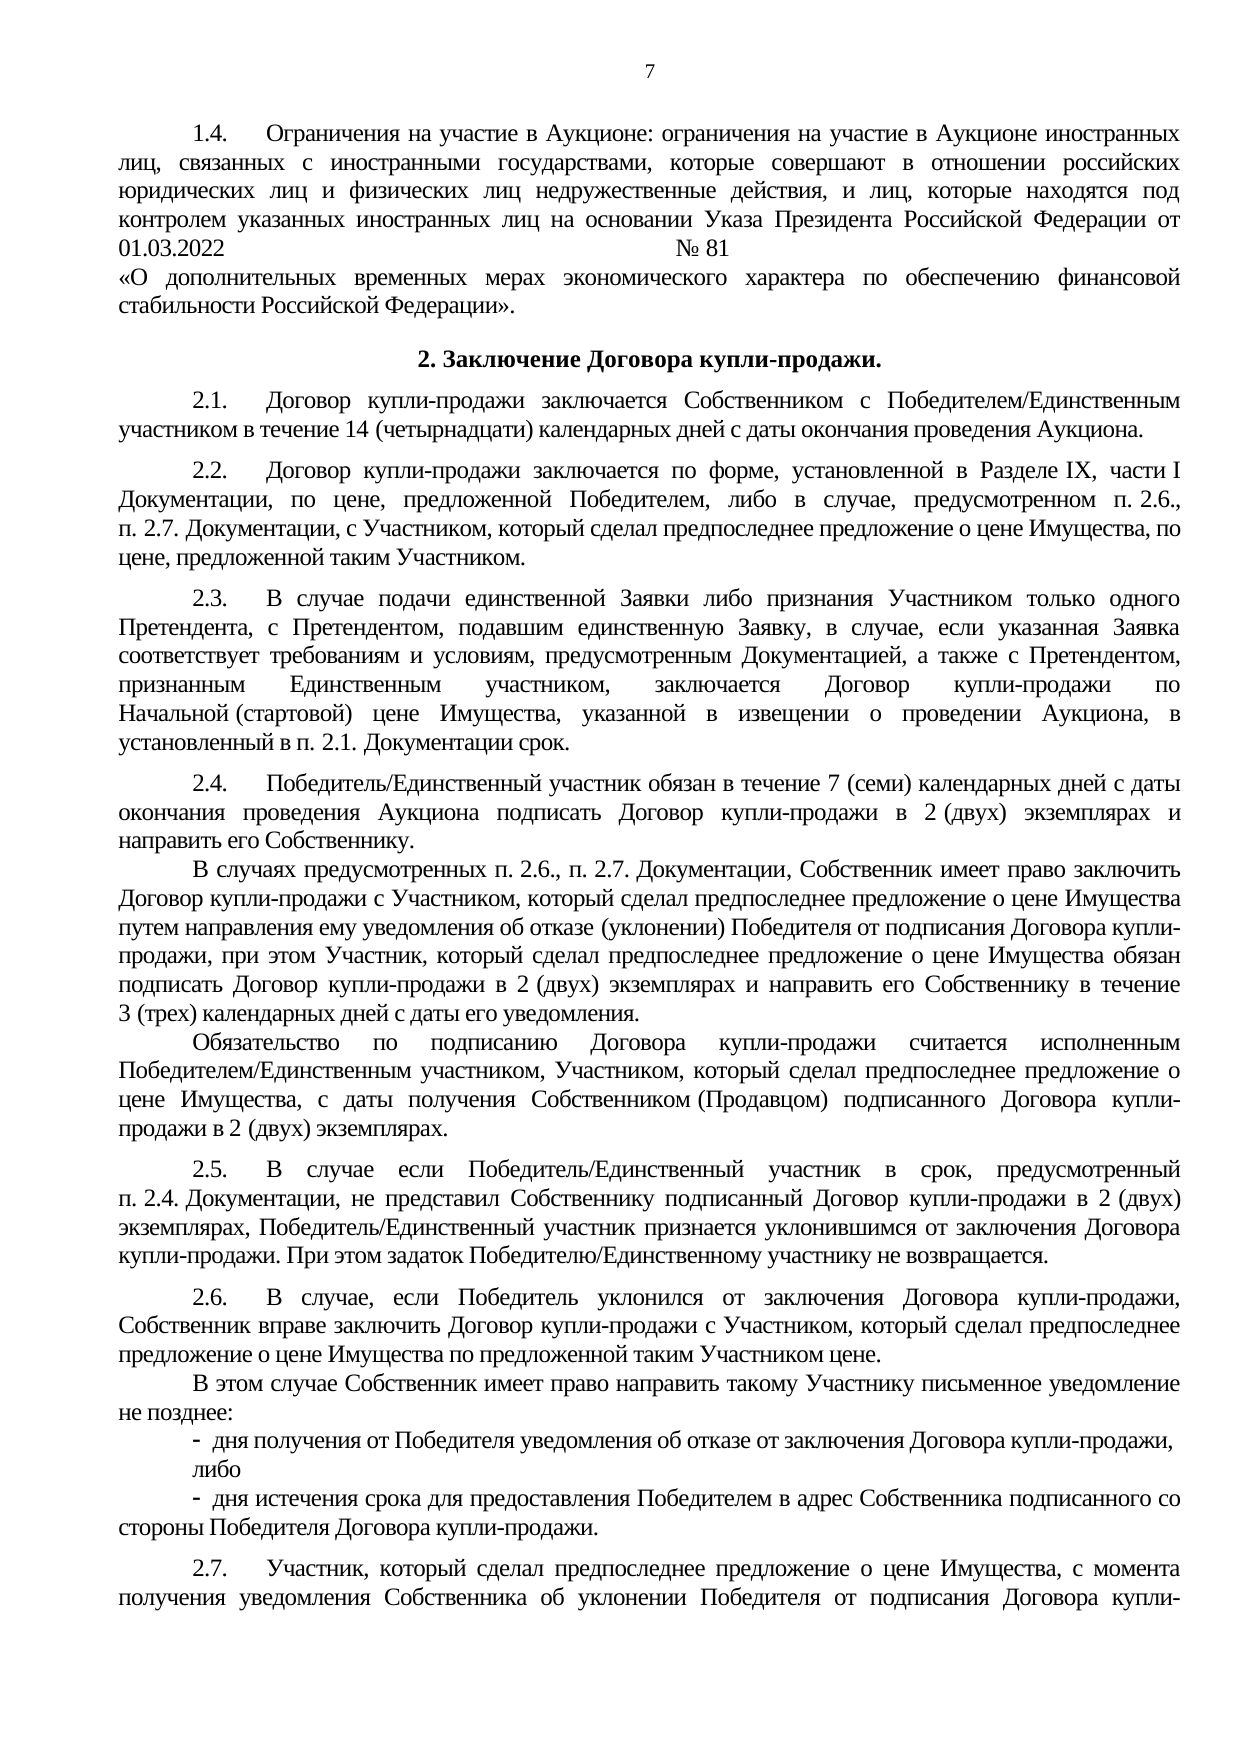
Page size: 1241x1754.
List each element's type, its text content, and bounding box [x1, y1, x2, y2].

list либо [118, 1454, 1181, 1483]
list В случае подачи единственной Заявки либо признания Участником только одного Претендента, с Претендентом, подавшим единственную Заявку, в случае, если указанная Заявка соответствует требованиям и условиям, предусмотренным Документацией, а также с Претендентом, признанным Единственным участником, заключается Договор купли-продажи по Начальной (стартовой) цене Имущества, указанной в извещении о проведении Аукциона, в установленный в п. 2.1. Документации срок. [118, 583, 1181, 756]
list дня получения от Победителя уведомления об отказе от заключения Договора купли-продажи, [118, 1426, 1181, 1454]
list В случаях предусмотренных п. 2.6., п. 2.7. Документации, Собственник имеет право заключить Договор купли-продажи с Участником, который сделал предпоследнее предложение о цене Имущества путем направления ему уведомления об отказе (уклонении) Победителя от подписания Договора купли-продажи, при этом Участник, который сделал предпоследнее предложение о цене Имущества обязан подписать Договор купли-продажи в 2 (двух) экземплярах и направить его Собственнику в течение 3 (трех) календарных дней с даты его уведомления. [118, 854, 1181, 1027]
list Договор купли-продажи заключается Собственником с Победителем/Единственным участником в течение 14 (четырнадцати) календарных дней с даты окончания проведения Аукциона. [118, 386, 1181, 443]
list Победитель/Единственный участник обязан в течение 7 (семи) календарных дней с даты окончания проведения Аукциона подписать Договор купли-продажи в 2 (двух) экземплярах и направить его Собственнику. [118, 768, 1181, 854]
list В случае если Победитель/Единственный участник в срок, предусмотренный п. 2.4. Документации, не представил Собственнику подписанный Договор купли-продажи в 2 (двух) экземплярах, Победитель/Единственный участник признается уклонившимся от заключения Договора купли-продажи. При этом задаток Победителю/Единственному участнику не возвращается. [118, 1154, 1181, 1269]
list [118, 1553, 1181, 1611]
text Обязательство по подписанию Договора купли-продажи считается исполненным Победителем/Единственным участником, Участником, который сделал предпоследнее предложение о цене Имущества, с даты получения Собственником (Продавцом) подписанного Договора купли-продажи в 2 (двух) экземплярах. [118, 1027, 1181, 1142]
list Заключение Договора купли-продажи. [118, 344, 1181, 373]
text В этом случае Собственник имеет право направить такому Участнику письменное уведомление не позднее: [118, 1368, 1181, 1426]
list дня истечения срока для предоставления Победителем в адрес Собственника подписанного со стороны Победителя Договора купли-продажи. [118, 1483, 1181, 1541]
list Ограничения на участие в Аукционе: ограничения на участие в Аукционе иностранных лиц, связанных с иностранными государствами, которые совершают в отношении российских юридических лиц и физических лиц недружественные действия, и лиц, которые находятся под контролем указанных иностранных лиц на основании Указа Президента Российской Федерации от 01.03.2022 № 81 «О дополнительных временных мерах экономического характера по обеспечению финансовой стабильности Российской Федерации». [118, 118, 1181, 319]
list Договор купли-продажи заключается по форме, установленной в Разделе IX, части I Документации, по цене, предложенной Победителем, либо в случае, предусмотренном п. 2.6., п. 2.7. Документации, с Участником, который сделал предпоследнее предложение о цене Имущества, по цене, предложенной таким Участником. [118, 456, 1181, 571]
list В случае, если Победитель уклонился от заключения Договора купли-продажи, Собственник вправе заключить Договор купли-продажи с Участником, который сделал предпоследнее предложение о цене Имущества по предложенной таким Участником цене. [118, 1282, 1181, 1368]
